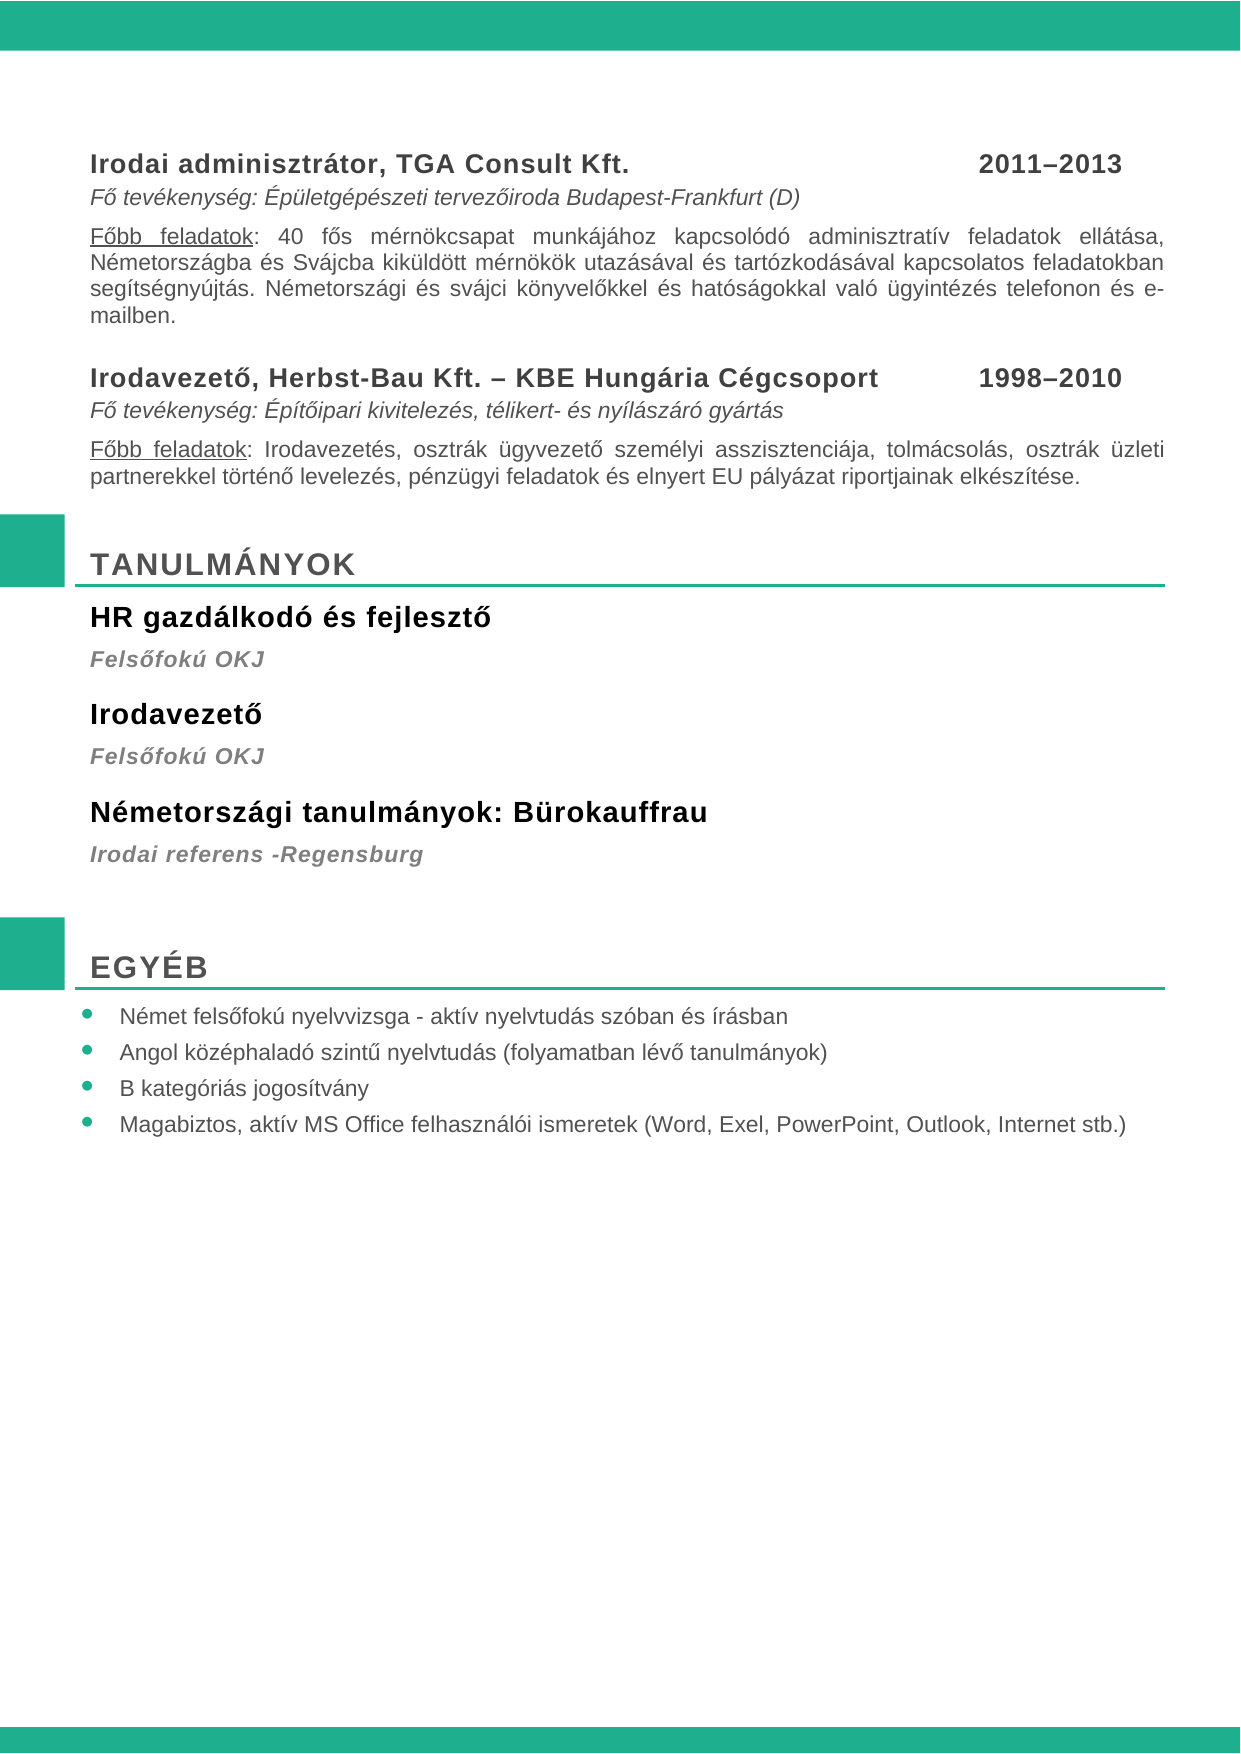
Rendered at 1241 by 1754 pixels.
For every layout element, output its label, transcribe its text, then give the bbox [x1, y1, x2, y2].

text Angol középhaladó szintű nyelvtudás (folyamatban lévő tanulmányok) [82, 1039, 1165, 1067]
text Fő tevékenység: Építőipari kivitelezés, télikert- és nyílászáró gyártás [90, 397, 1165, 424]
text Főbb feladatok: Irodavezetés, osztrák ügyvezető személyi asszisztenciája, tolmácsolás, osztrák üzleti partnerekkel történő levelezés, pénzügyi feladatok és elnyert EU pályázat riportjainak elkészítése. [90, 436, 1165, 489]
text Tanulmányok [75, 546, 1165, 584]
text Egyéb [75, 949, 1165, 987]
text Főbb feladatok: 40 fős mérnökcsapat munkájához kapcsolódó adminisztratív feladatok ellátása, Németországba és Svájcba kiküldött mérnökök utazásával és tartózkodásával kapcsolatos feladatokban segítségnyújtás. Németországi és svájci könyvelőkkel és hatóságokkal való ügyintézés telefonon és e-mailben. [90, 223, 1165, 328]
text B kategóriás jogosítvány [82, 1075, 1165, 1103]
text Irodavezető, Herbst-Bau Kft. – KBE Hungária Cégcsoport 1998–2010 [90, 362, 1165, 393]
text Felsőfokú OKJ [90, 743, 1165, 770]
text Irodai referens -Regensburg [90, 841, 1165, 867]
text Felsőfokú OKJ [90, 646, 1165, 672]
text Magabiztos, aktív MS Office felhasználói ismeretek (Word, Exel, PowerPoint, Outlook, Internet stb.) [82, 1111, 1165, 1139]
text Irodavezető [90, 697, 1165, 731]
text Fő tevékenység: Épületgépészeti tervezőiroda Budapest-Frankfurt (D) [90, 184, 1165, 210]
text Németországi tanulmányok: Bürokauffrau [90, 795, 1165, 828]
text Irodai adminisztrátor, TGA Consult Kft. 2011–2013 [90, 148, 1165, 179]
text HR gazdálkodó és fejlesztő [90, 600, 1165, 633]
text Német felsőfokú nyelvvizsga - aktív nyelvtudás szóban és írásban [82, 1003, 1165, 1031]
